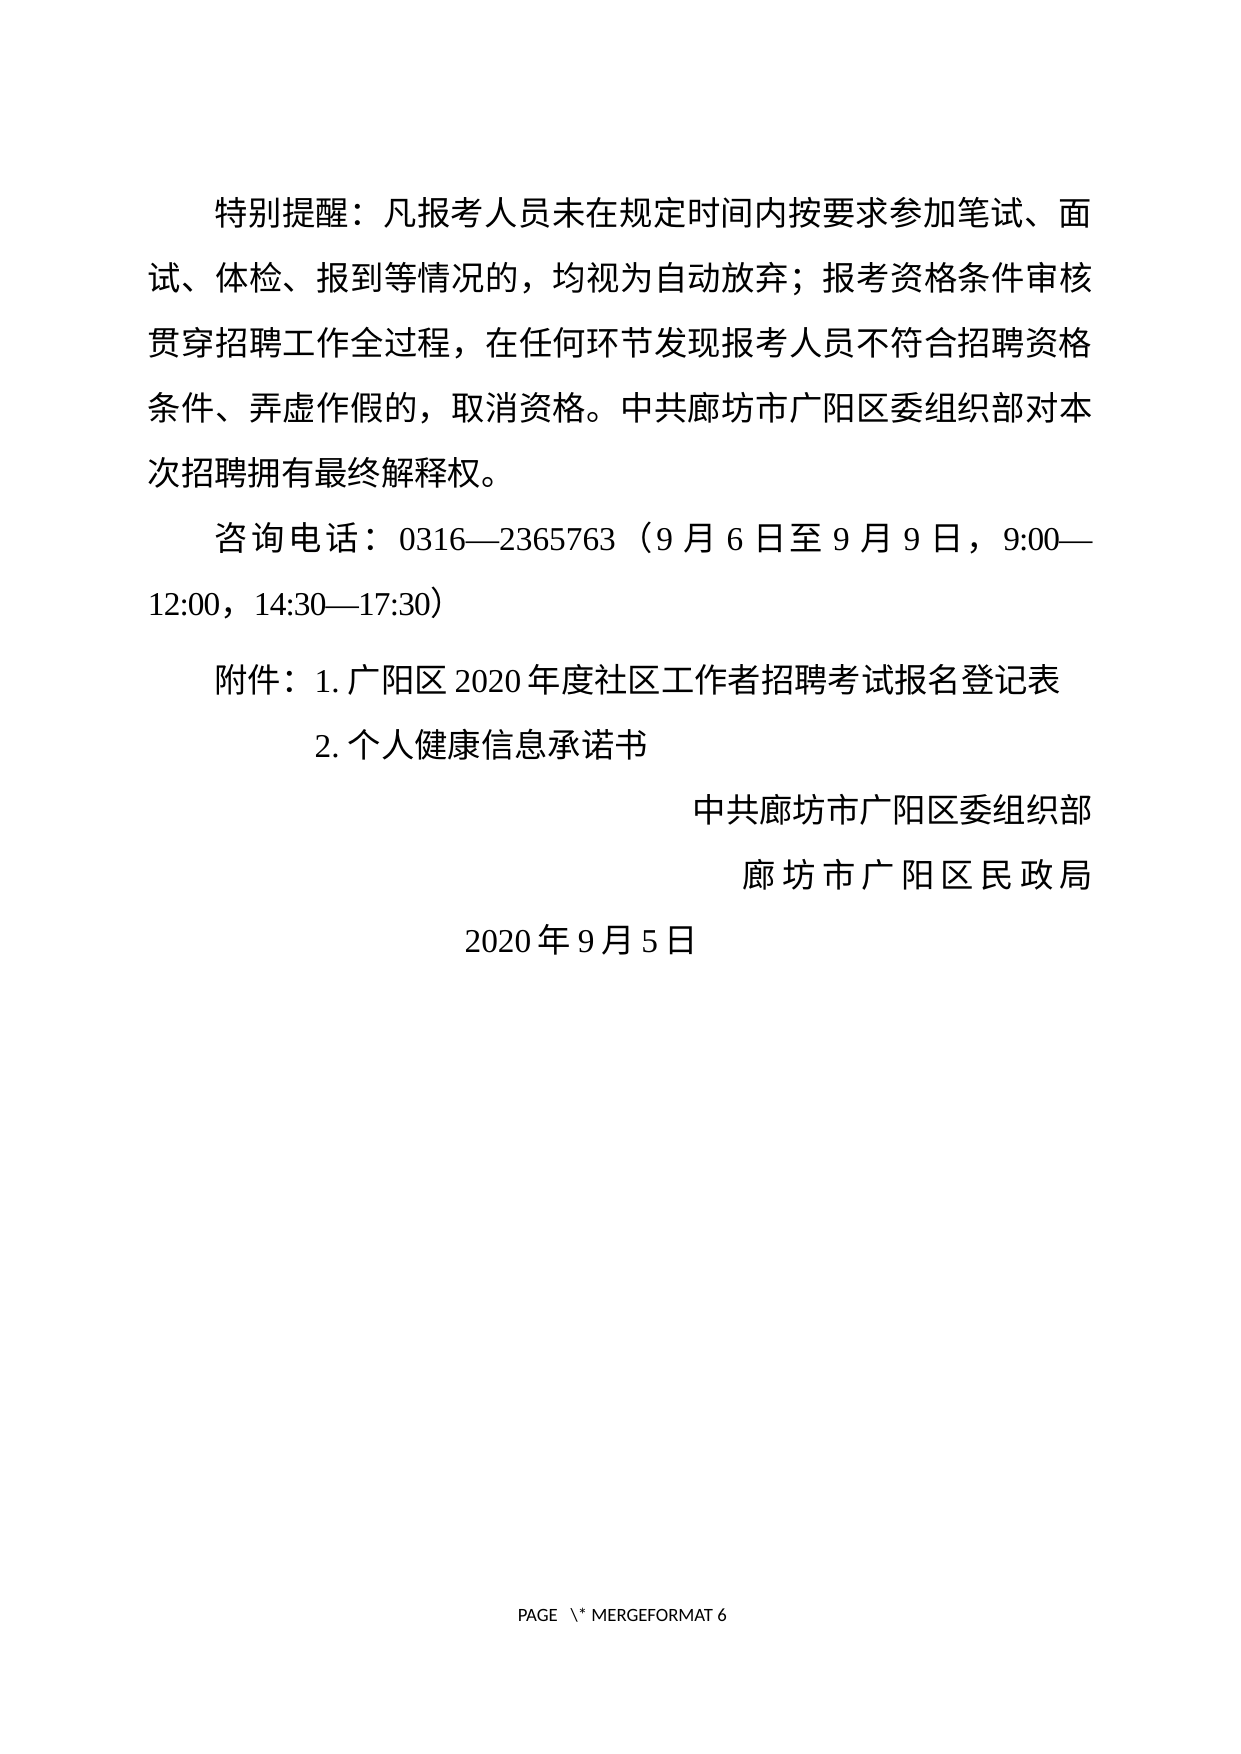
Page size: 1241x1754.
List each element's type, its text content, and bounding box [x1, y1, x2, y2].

text 中共廊坊市广阳区委组织部 [148, 776, 1092, 841]
text 2020年9月5日 [148, 906, 1092, 971]
text 2. 个人健康信息承诺书 [148, 711, 1092, 776]
text 廊坊市广阳区民政局 [148, 841, 1092, 906]
text 咨询电话：0316—2365763（9月6日至9月9日，9:00—12:00，14:30—17:30） [148, 503, 1092, 633]
text 特别提醒：凡报考人员未在规定时间内按要求参加笔试、面试、体检、报到等情况的，均视为自动放弃；报考资格条件审核贯穿招聘工作全过程，在任何环节发现报考人员不符合招聘资格条件、弄虚作假的，取消资格。中共廊坊市广阳区委组织部对本次招聘拥有最终解释权。 [148, 178, 1092, 503]
text 附件：1. 广阳区2020年度社区工作者招聘考试报名登记表 [148, 646, 1092, 711]
